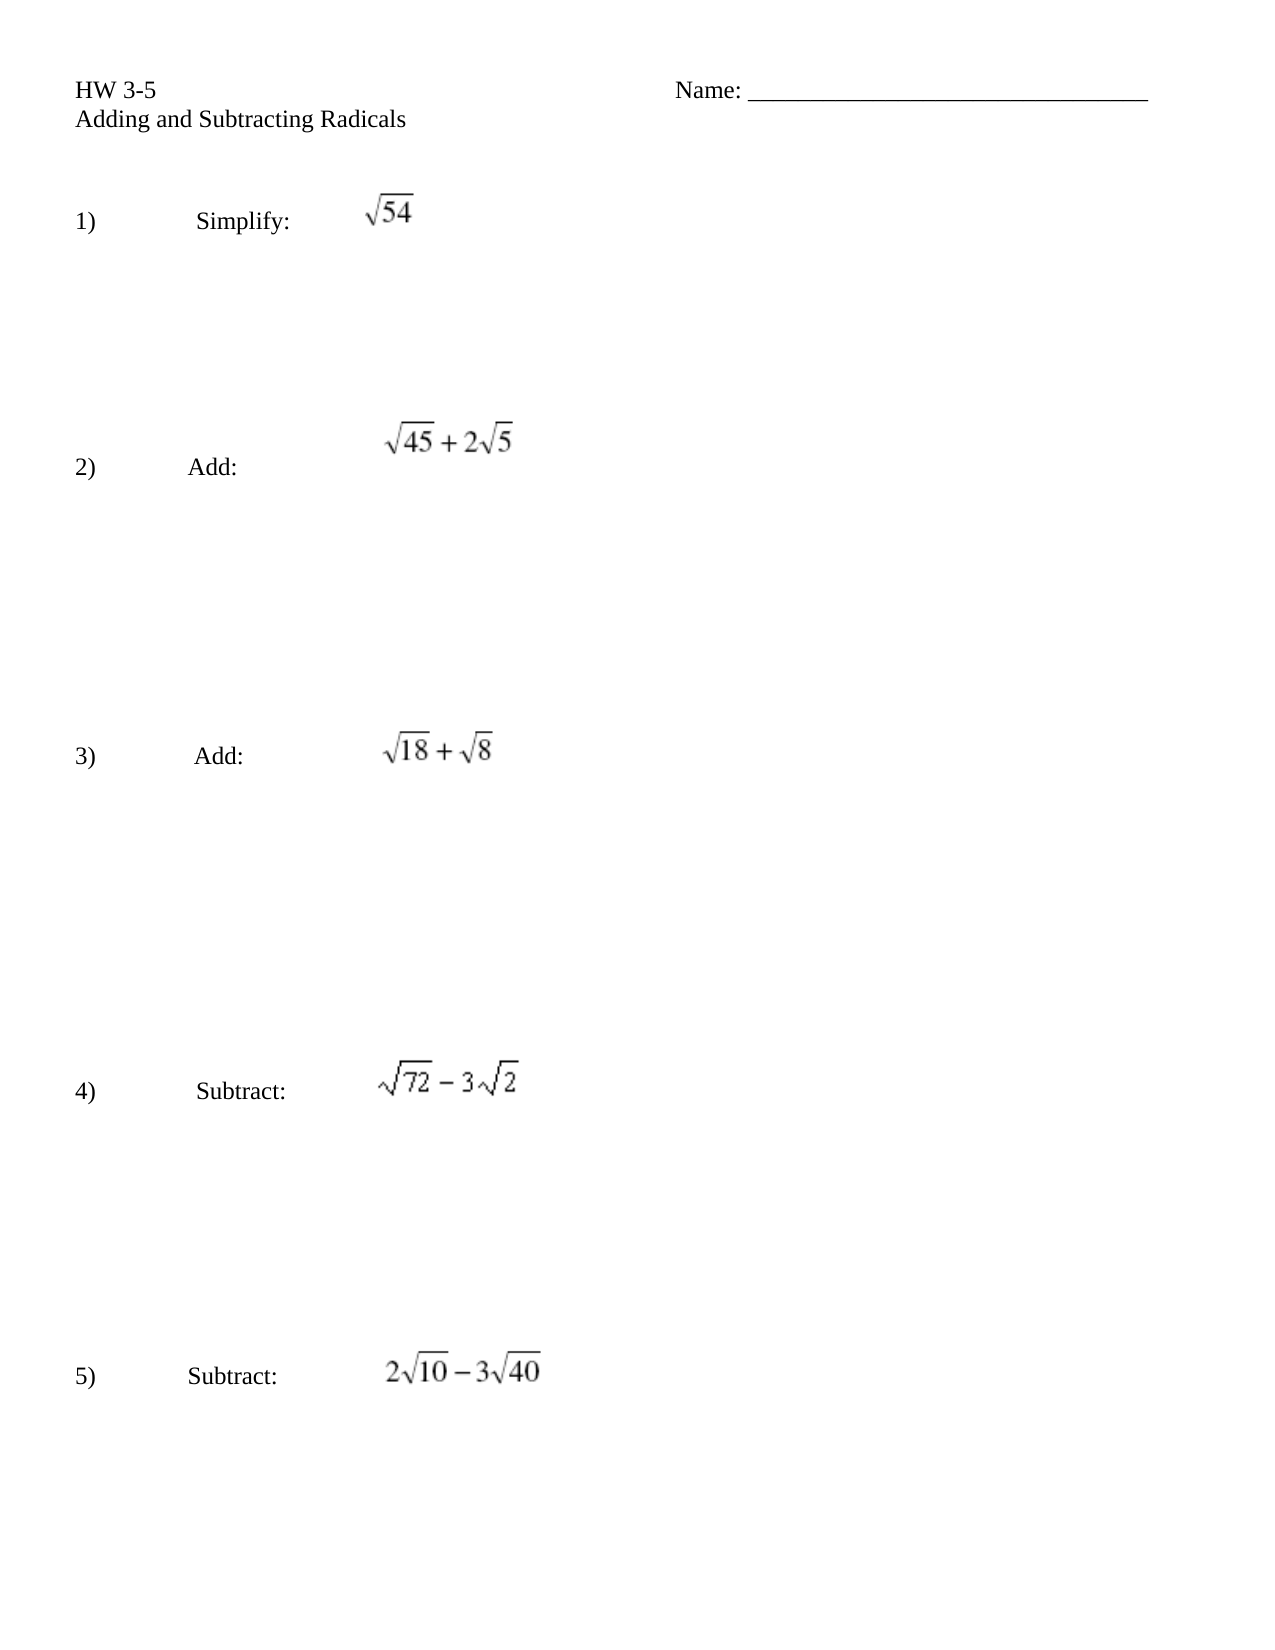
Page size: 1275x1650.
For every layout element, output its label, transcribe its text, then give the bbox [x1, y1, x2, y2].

text HW 3-5 Name: ________________________________ [75, 75, 1200, 104]
text Adding and Subtracting Radicals [75, 104, 1200, 132]
picture [375, 407, 513, 476]
picture [375, 1057, 521, 1100]
text 5) Subtract: [75, 1335, 1200, 1390]
text 2) Add: [75, 407, 1200, 481]
text 4) Subtract: [75, 1057, 1200, 1105]
text 3) Add: [75, 711, 1200, 770]
picture [365, 190, 417, 229]
text 1) Simplify: [75, 190, 1200, 234]
picture [375, 711, 496, 765]
picture [375, 1334, 544, 1385]
